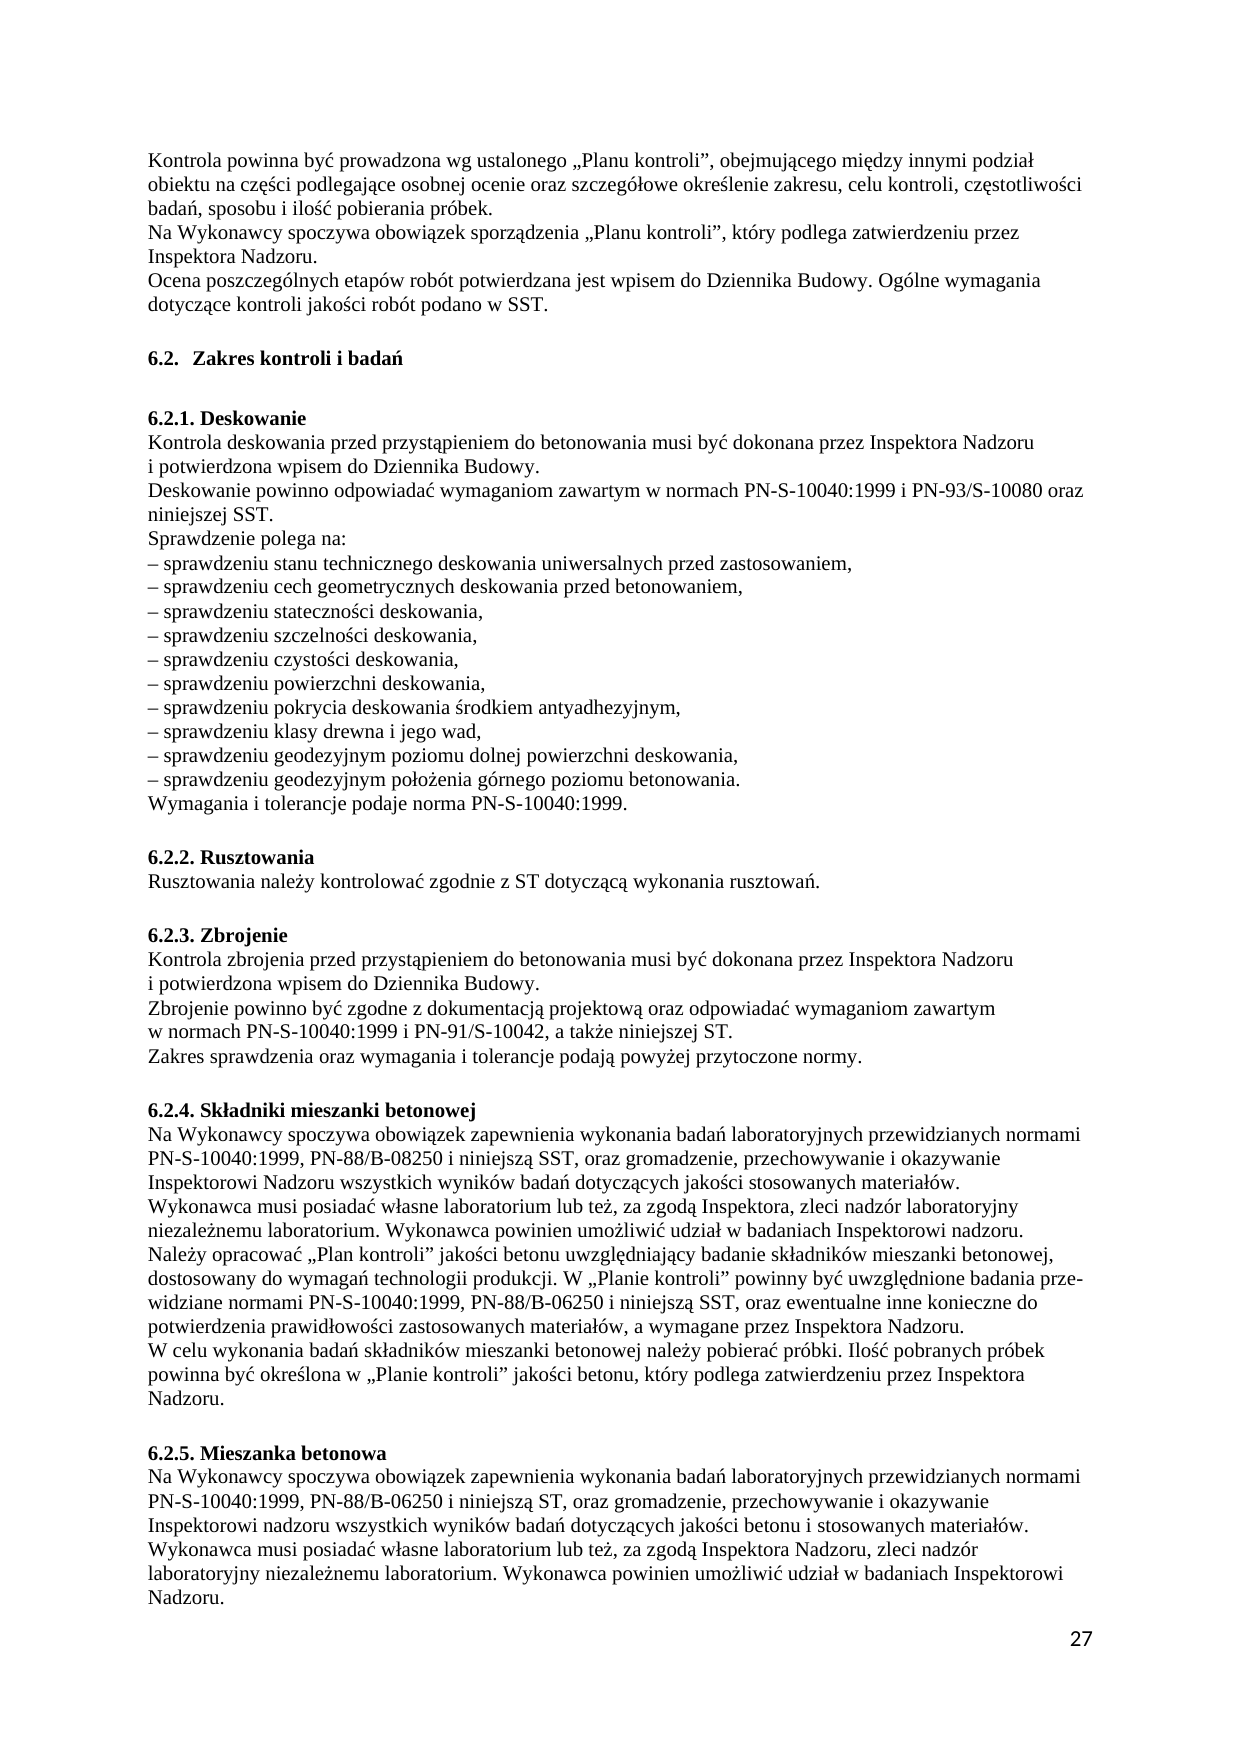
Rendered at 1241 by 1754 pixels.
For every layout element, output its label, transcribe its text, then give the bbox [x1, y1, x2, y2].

text Na Wykonawcy spoczywa obowiązek zapewnienia wykonania badań laboratoryjnych przewidzianych normami PN-S-10040:1999, PN-88/B-06250 i niniejszą ST, oraz gromadzenie, przechowywanie i okazywanie Inspektorowi nadzoru wszystkich wyników badań dotyczących jakości betonu i stosowanych materiałów. [148, 1464, 1093, 1537]
text Sprawdzenie polega na: [148, 526, 1093, 550]
text Wykonawca musi posiadać własne laboratorium lub też, za zgodą Inspektora Nadzoru, zleci nadzór laboratoryjny niezależnemu laboratorium. Wykonawca powinien umożliwić udział w badaniach Inspektorowi Nadzoru. [148, 1537, 1093, 1609]
text Kontrola powinna być prowadzona wg ustalonego „Planu kontroli”, obejmującego między innymi podział obiektu na części podlegające osobnej ocenie oraz szczegółowe określenie zakresu, celu kontroli, częstotliwości badań, sposobu i ilość pobierania próbek. [148, 148, 1093, 220]
text Ocena poszczególnych etapów robót potwierdzana jest wpisem do Dziennika Budowy. Ogólne wymagania dotyczące kontroli jakości robót podano w SST. [148, 268, 1093, 316]
text Kontrola deskowania przed przystąpieniem do betonowania musi być dokonana przez Inspektora Nadzoru i potwierdzona wpisem do Dziennika Budowy. [148, 430, 1093, 478]
text 6.2.3. Zbrojenie [148, 923, 1093, 947]
text – sprawdzeniu geodezyjnym położenia górnego poziomu betonowania. [148, 767, 1093, 791]
text – sprawdzeniu geodezyjnym poziomu dolnej powierzchni deskowania, [148, 743, 1093, 767]
text – sprawdzeniu czystości deskowania, [148, 647, 1093, 671]
text – sprawdzeniu cech geometrycznych deskowania przed betonowaniem, [148, 574, 1093, 598]
text Na Wykonawcy spoczywa obowiązek sporządzenia „Planu kontroli”, który podlega zatwierdzeniu przez Inspektora Nadzoru. [148, 220, 1093, 268]
text Na Wykonawcy spoczywa obowiązek zapewnienia wykonania badań laboratoryjnych przewidzianych normami PN-S-10040:1999, PN-88/B-08250 i niniejszą SST, oraz gromadzenie, przechowywanie i okazywanie Inspektorowi Nadzoru wszystkich wyników badań dotyczących jakości stosowanych materiałów. [148, 1122, 1093, 1194]
text – sprawdzeniu powierzchni deskowania, [148, 671, 1093, 695]
text 6.2.5. Mieszanka betonowa [148, 1440, 1093, 1464]
text 6.2.4. Składniki mieszanki betonowej [148, 1098, 1093, 1122]
text – sprawdzeniu pokrycia deskowania środkiem antyadhezyjnym, [148, 695, 1093, 719]
text Zbrojenie powinno być zgodne z dokumentacją projektową oraz odpowiadać wymaganiom zawartym w normach PN-S-10040:1999 i PN-91/S-10042, a także niniejszej ST. [148, 995, 1093, 1043]
text – sprawdzeniu klasy drewna i jego wad, [148, 719, 1093, 743]
list Zakres kontroli i badań [148, 346, 1093, 370]
text 6.2.2. Rusztowania [148, 845, 1093, 869]
text 6.2.1. Deskowanie [148, 406, 1093, 430]
text – sprawdzeniu stateczności deskowania, [148, 598, 1093, 623]
text Rusztowania należy kontrolować zgodnie z ST dotyczącą wykonania rusztowań. [148, 869, 1093, 893]
text Zakres sprawdzenia oraz wymagania i tolerancje podają powyżej przytoczone normy. [148, 1043, 1093, 1068]
text Deskowanie powinno odpowiadać wymaganiom zawartym w normach PN-S-10040:1999 i PN-93/S-10080 oraz niniejszej SST. [148, 478, 1093, 526]
text – sprawdzeniu szczelności deskowania, [148, 623, 1093, 647]
text Wykonawca musi posiadać własne laboratorium lub też, za zgodą Inspektora, zleci nadzór laboratoryjny niezależnemu laboratorium. Wykonawca powinien umożliwić udział w badaniach Inspektorowi nadzoru. [148, 1194, 1093, 1242]
text Kontrola zbrojenia przed przystąpieniem do betonowania musi być dokonana przez Inspektora Nadzoru i potwierdzona wpisem do Dziennika Budowy. [148, 947, 1093, 995]
text Należy opracować „Plan kontroli” jakości betonu uwzględniający badanie składników mieszanki betonowej, dostosowany do wymagań technologii produkcji. W „Planie kontroli” powinny być uwzględnione badania przewidziane normami PN-S-10040:1999, PN-88/B-06250 i niniejszą SST, oraz ewentualne inne konieczne do potwierdzenia prawidłowości zastosowanych materiałów, a wymagane przez Inspektora Nadzoru. [148, 1242, 1093, 1338]
text – sprawdzeniu stanu technicznego deskowania uniwersalnych przed zastosowaniem, [148, 550, 1093, 574]
text W celu wykonania badań składników mieszanki betonowej należy pobierać próbki. Ilość pobranych próbek powinna być określona w „Planie kontroli” jakości betonu, który podlega zatwierdzeniu przez Inspektora Nadzoru. [148, 1338, 1093, 1410]
text Wymagania i tolerancje podaje norma PN-S-10040:1999. [148, 791, 1093, 815]
